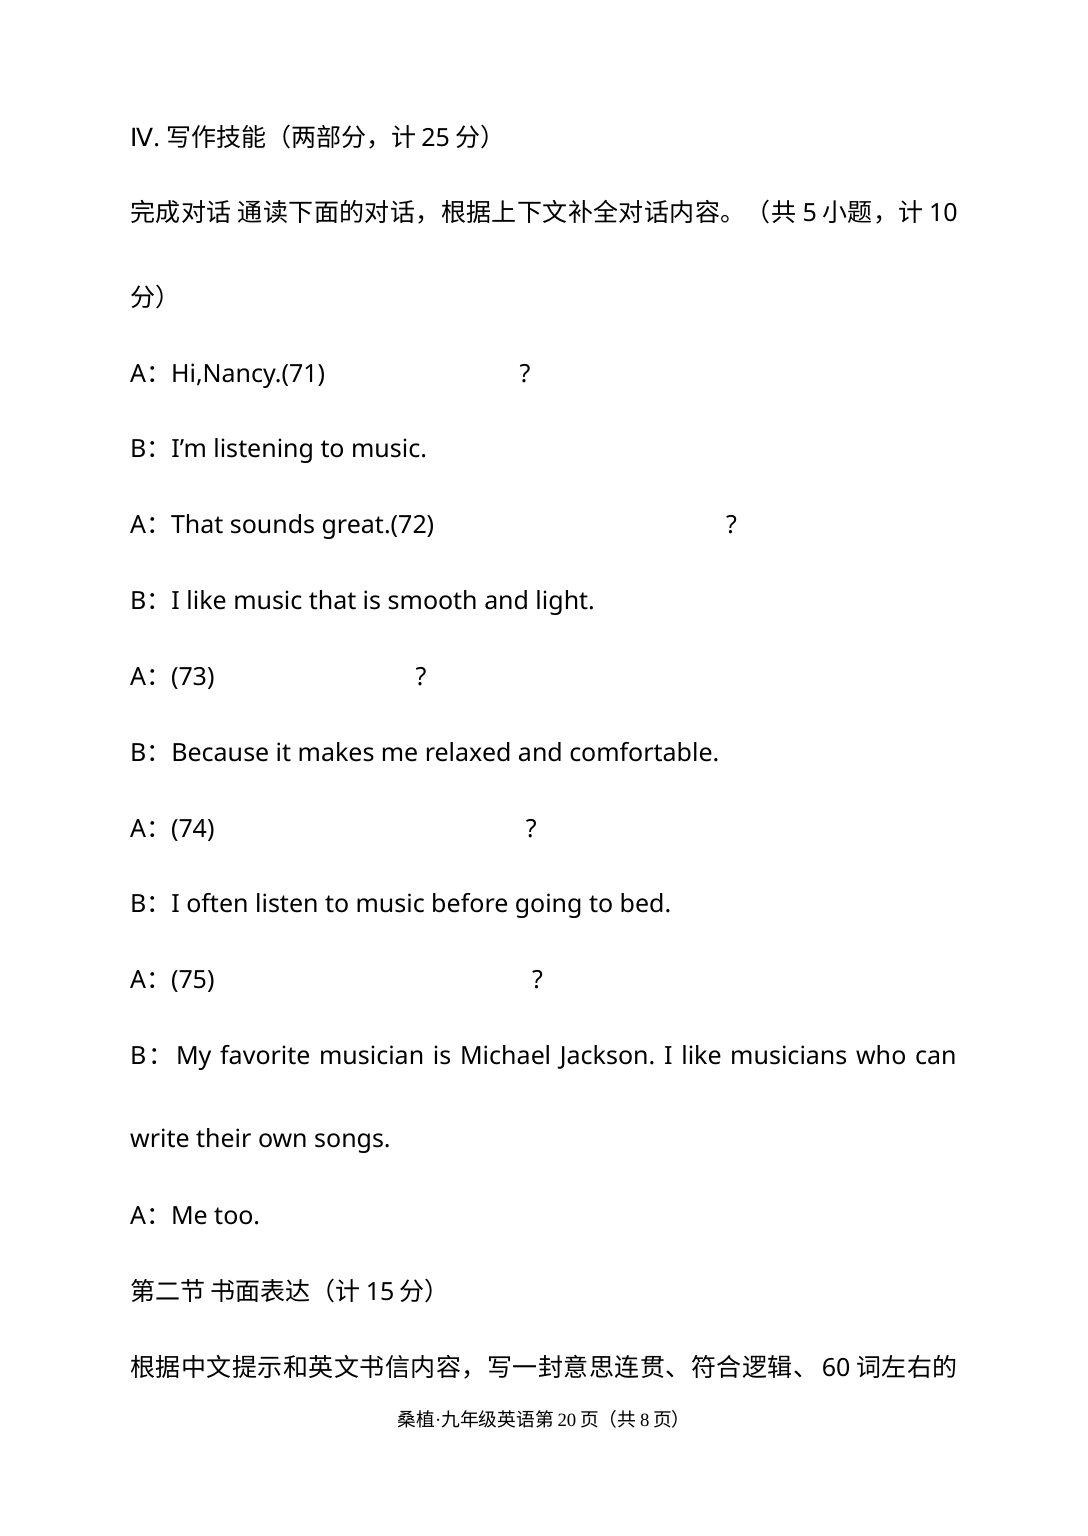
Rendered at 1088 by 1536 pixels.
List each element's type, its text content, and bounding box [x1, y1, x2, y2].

text A：Hi,Nancy.(71) ? [130, 339, 958, 404]
text A：(75) ? [130, 945, 958, 1010]
text A：Me too. [130, 1181, 958, 1246]
text A：(73) ? [130, 642, 958, 707]
text A：(74) ? [130, 794, 958, 859]
text B：I often listen to music before going to bed. [130, 869, 958, 934]
text A：That sounds great.(72) ? [130, 490, 958, 555]
text B：I like music that is smooth and light. [130, 566, 958, 631]
text 完成对话 通读下面的对话，根据上下文补全对话内容。（共5小题，计10分） [130, 178, 958, 328]
text B：I’m listening to music. [130, 414, 958, 479]
text Ⅳ. 写作技能（两部分，计25分） [130, 103, 958, 168]
text B：Because it makes me relaxed and comfortable. [130, 718, 958, 783]
text B：My favorite musician is Michael Jackson. I like musicians who can write their own songs. [130, 1021, 958, 1171]
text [130, 1333, 958, 1398]
text 第二节 书面表达（计15分） [130, 1257, 958, 1322]
